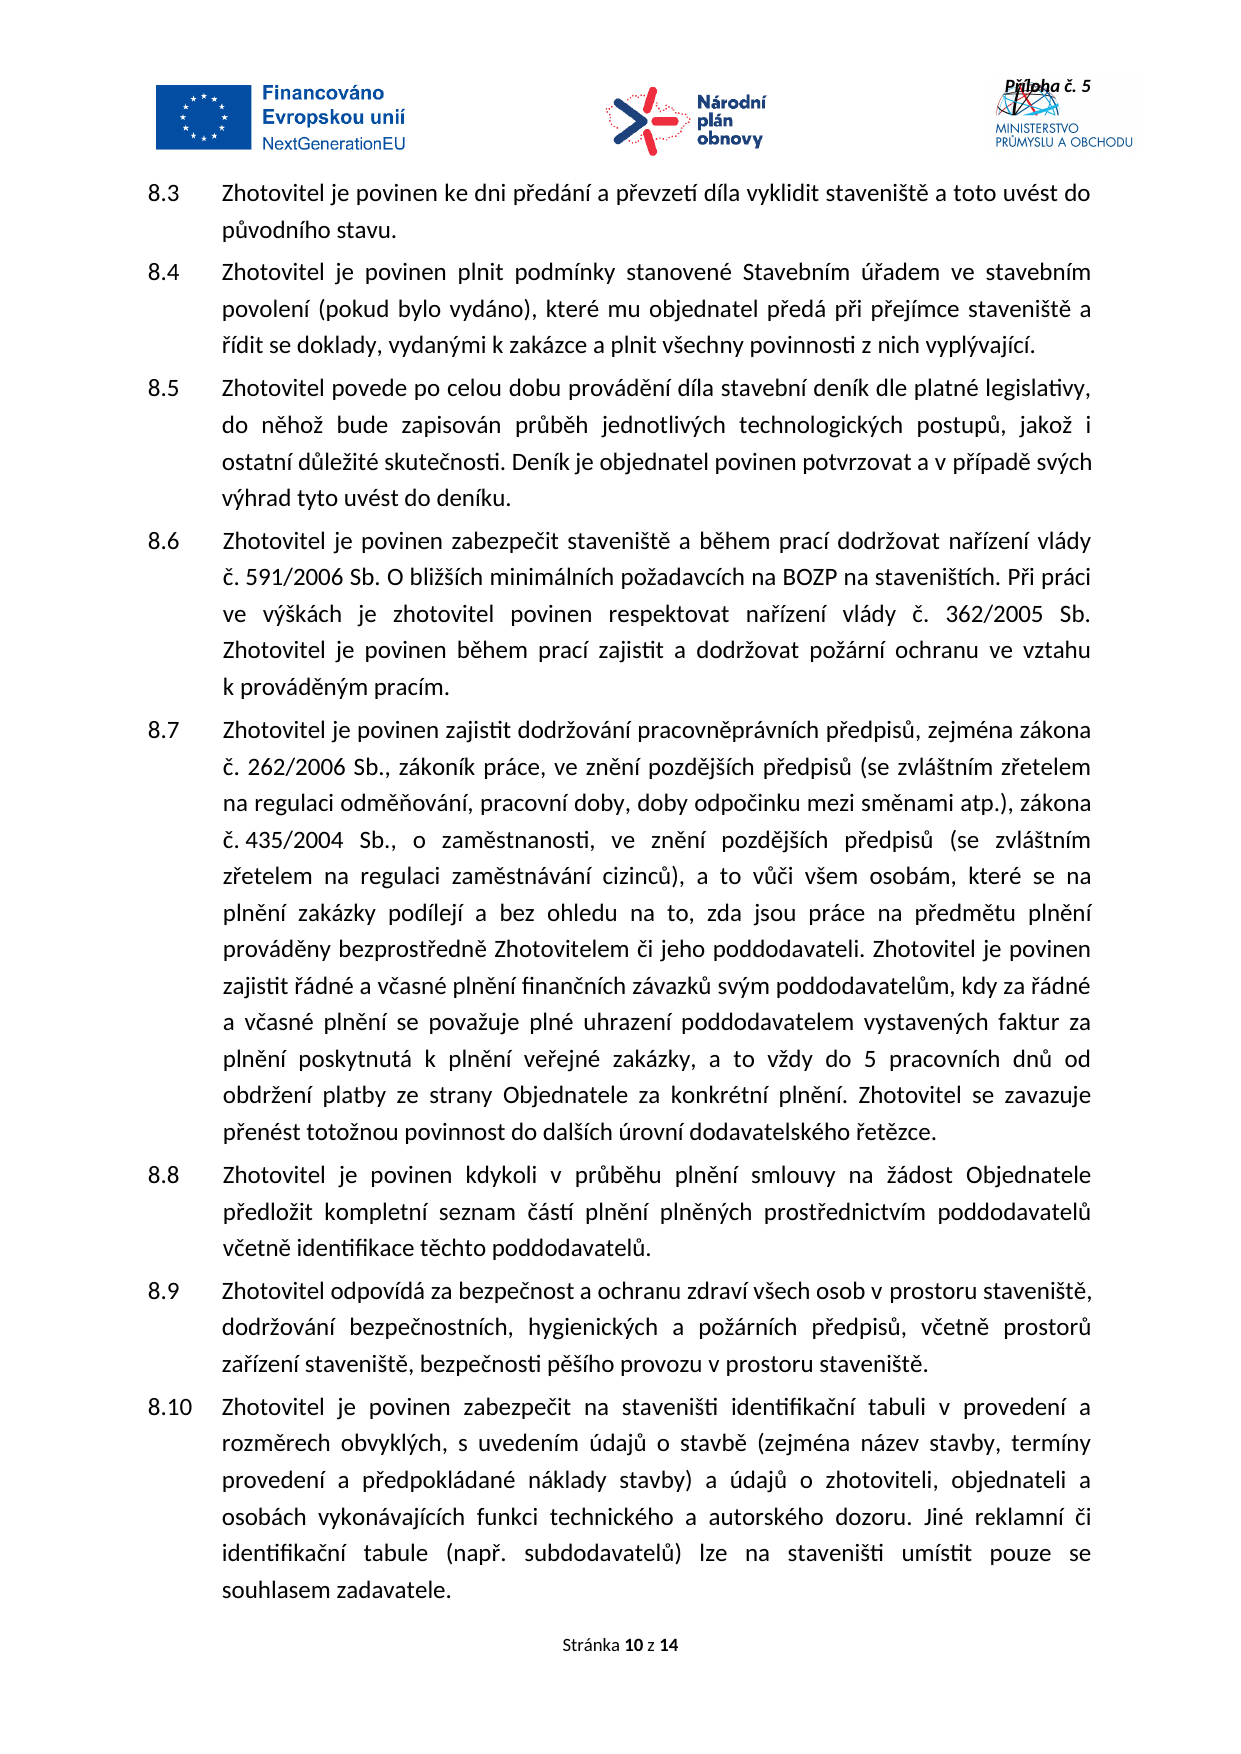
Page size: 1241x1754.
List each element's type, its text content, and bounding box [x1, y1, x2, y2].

list Zhotovitel je povinen ke dni předání a převzetí díla vyklidit staveniště a toto uvést do původního stavu. [148, 177, 1092, 244]
list Zhotovitel je povinen zajistit dodržování pracovněprávních předpisů, zejména zákona č. 262/2006 Sb., zákoník práce, ve znění pozdějších předpisů (se zvláštním zřetelem na regulaci odměňování, pracovní doby, doby odpočinku mezi směnami atp.), zákona č. 435/2004 Sb., o zaměstnanosti, ve znění pozdějších předpisů (se zvláštním zřetelem na regulaci zaměstnávání cizinců), a to vůči všem osobám, které se na plnění zakázky podílejí a bez ohledu na to, zda jsou práce na předmětu plnění prováděny bezprostředně Zhotovitelem či jeho poddodavateli. Zhotovitel je povinen zajistit řádné a včasné plnění finančních závazků svým poddodavatelům, kdy za řádné a včasné plnění se považuje plné uhrazení poddodavatelem vystavených faktur za plnění poskytnutá k plnění veřejné zakázky, a to vždy do 5 pracovních dnů od obdržení platby ze strany Objednatele za konkrétní plnění. Zhotovitel se zavazuje přenést totožnou povinnost do dalších úrovní dodavatelského řetězce. [148, 714, 1092, 1147]
picture [147, 79, 422, 154]
list Zhotovitel je povinen zabezpečit na staveništi identifikační tabuli v provedení a rozměrech obvyklých, s uvedením údajů o stavbě (zejména název stavby, termíny provedení a předpokládané náklady stavby) a údajů o zhotoviteli, objednateli a osobách vykonávajících funkci technického a autorského dozoru. Jiné reklamní či identifikační tabule (např. subdodavatelů) lze na staveništi umístit pouze se souhlasem zadavatele. [148, 1391, 1092, 1604]
list Zhotovitel povede po celou dobu provádění díla stavební deník dle platné legislativy, do něhož bude zapisován průběh jednotlivých technologických postupů, jakož i ostatní důležité skutečnosti. Deník je objednatel povinen potvrzovat a v případě svých výhrad tyto uvést do deníku. [148, 372, 1092, 513]
list Zhotovitel je povinen plnit podmínky stanovené Stavebním úřadem ve stavebním povolení (pokud bylo vydáno), které mu objednatel předá při přejímce staveniště a řídit se doklady, vydanými k zakázce a plnit všechny povinnosti z nich vyplývající. [148, 257, 1092, 360]
list Zhotovitel je povinen kdykoli v průběhu plnění smlouvy na žádost Objednatele předložit kompletní seznam částí plnění plněných prostřednictvím poddodavatelů včetně identifikace těchto poddodavatelů. [148, 1159, 1092, 1263]
picture [595, 79, 781, 164]
list Zhotovitel odpovídá za bezpečnost a ochranu zdraví všech osob v prostoru staveniště, dodržování bezpečnostních, hygienických a požárních předpisů, včetně prostorů zařízení staveniště, bezpečnosti pěšího provozu v prostoru staveniště. [148, 1275, 1092, 1379]
picture [987, 73, 1141, 156]
list Zhotovitel je povinen zabezpečit staveniště a během prací dodržovat nařízení vlády č. 591/2006 Sb. O bližších minimálních požadavcích na BOZP na staveništích. Při práci ve výškách je zhotovitel povinen respektovat nařízení vlády č. 362/2005 Sb. Zhotovitel je povinen během prací zajistit a dodržovat požární ochranu ve vztahu k prováděným pracím. [148, 525, 1092, 702]
